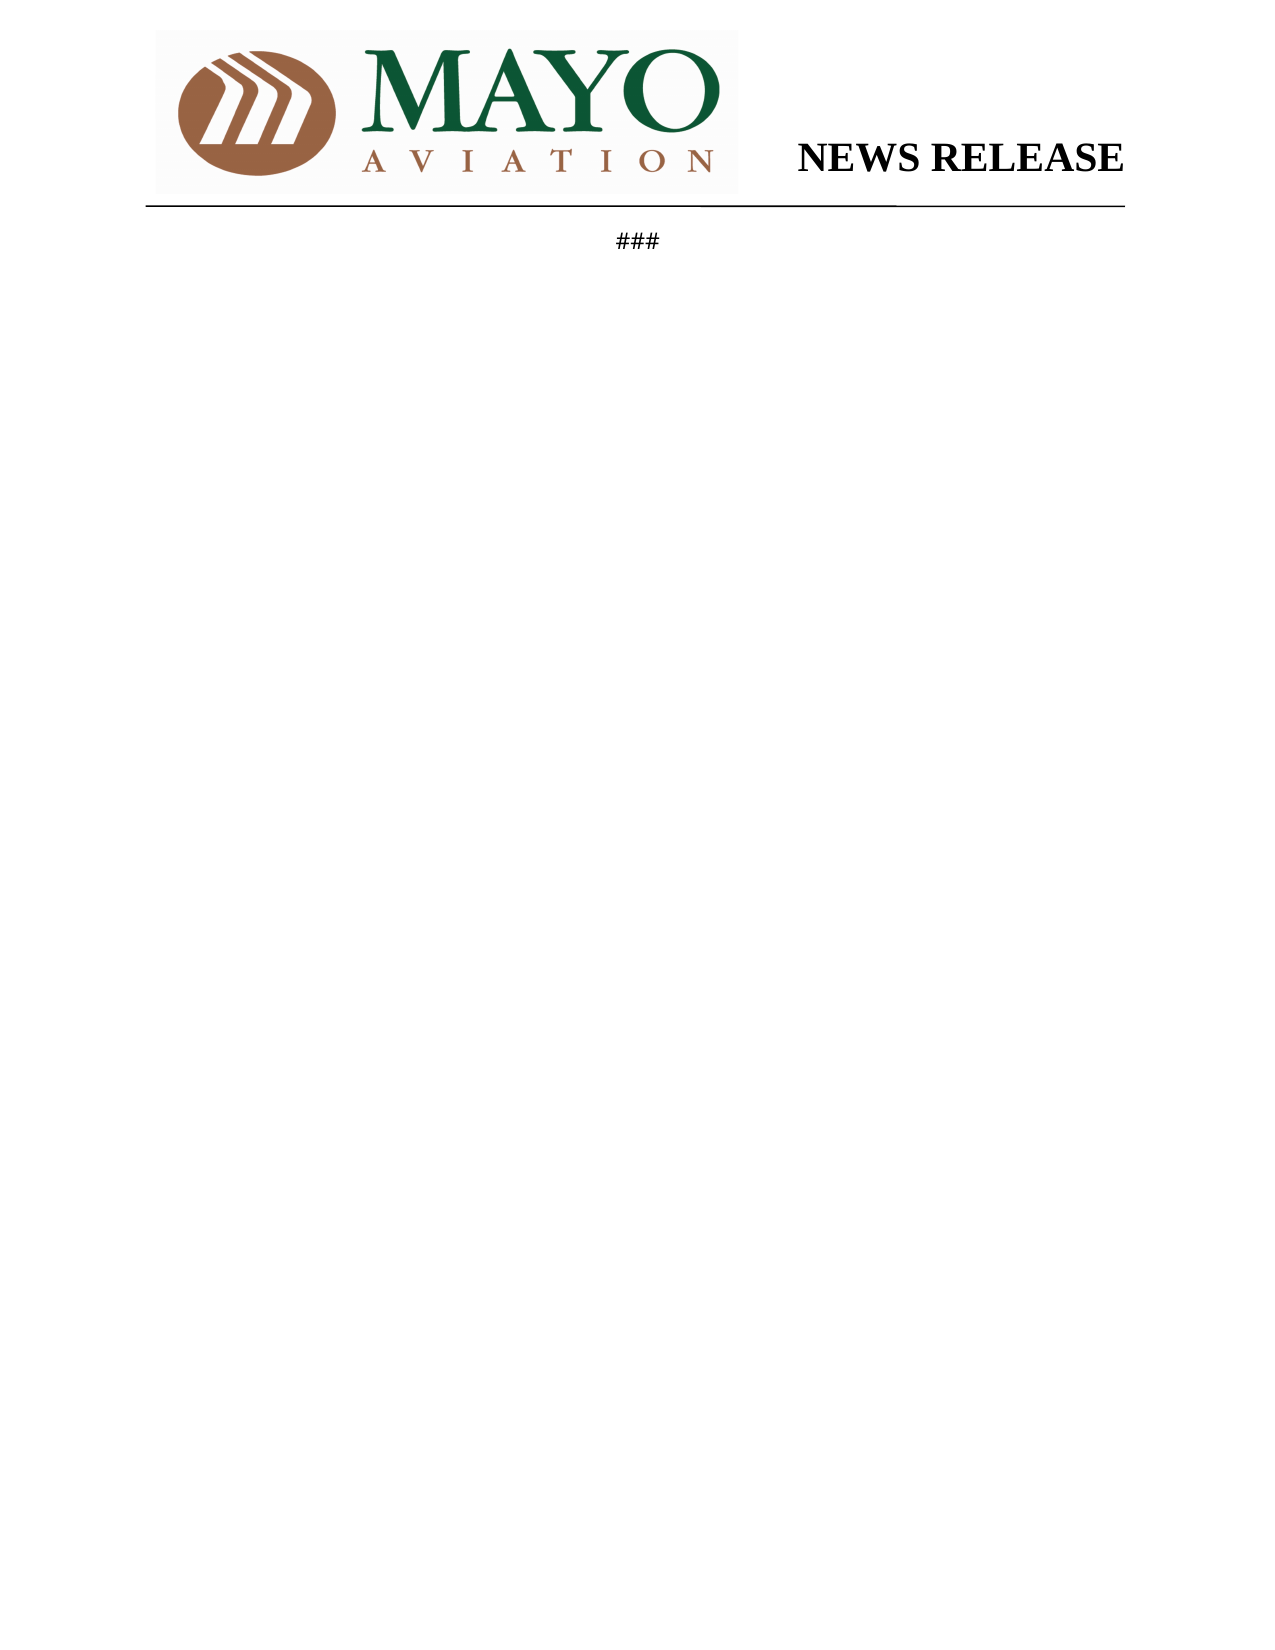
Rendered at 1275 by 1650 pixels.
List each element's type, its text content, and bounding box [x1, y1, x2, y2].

text ### [150, 225, 1125, 256]
picture [155, 30, 739, 194]
